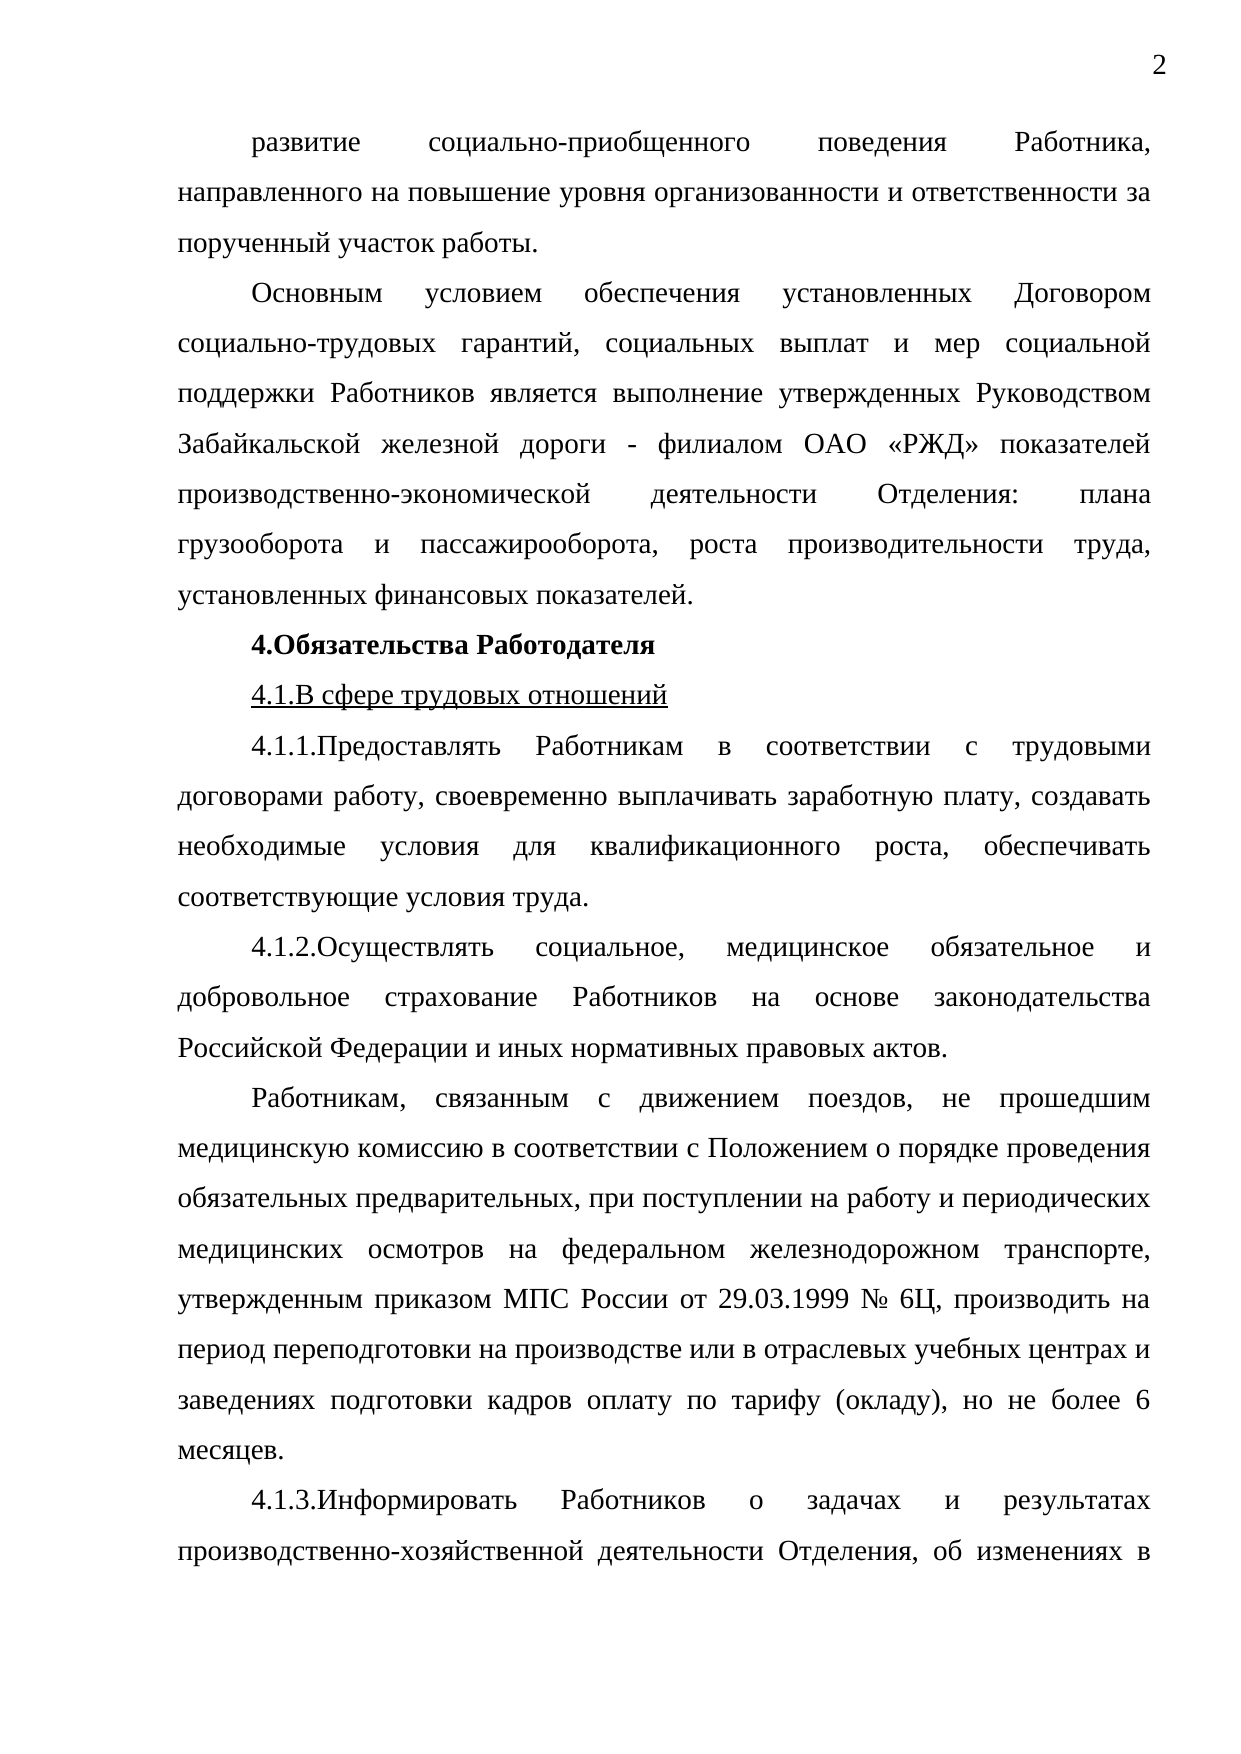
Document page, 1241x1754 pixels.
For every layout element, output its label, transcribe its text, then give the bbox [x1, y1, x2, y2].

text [177, 1482, 1152, 1566]
text 4.1.1.Предоставлять Работникам в соответствии с трудовыми договорами работу, своевременно выплачивать заработную плату, создавать необходимые условия для квалификационного роста, обеспечивать соответствующие условия труда. [177, 728, 1152, 912]
text развитие социально-приобщенного поведения Работника, направленного на повышение уровня организованности и ответственности за порученный участок работы. [177, 124, 1152, 258]
text Работникам, связанным с движением поездов, не прошедшим медицинскую комиссию в соответствии с Положением о порядке проведения обязательных предварительных, при поступлении на работу и периодических медицинских осмотров на федеральном железнодорожном транспорте, утвержденным приказом МПС России от 29.03.1999 № 6Ц, производить на период переподготовки на производстве или в отраслевых учебных центрах и заведениях подготовки кадров оплату по тарифу (окладу), но не более 6 месяцев. [177, 1080, 1152, 1466]
text 4.1.2.Осуществлять социальное, медицинское обязательное и добровольное страхование Работников на основе законодательства Российской Федерации и иных нормативных правовых актов. [177, 929, 1152, 1063]
text 4.Обязательства Работодателя [177, 627, 1152, 661]
text 4.1.В сфере трудовых отношений [177, 677, 1152, 711]
text Основным условием обеспечения установленных Договором социально-трудовых гарантий, социальных выплат и мер социальной поддержки Работников является выполнение утвержденных Руководством Забайкальской железной дороги - филиалом ОАО «РЖД» показателей производственно-экономической деятельности Отделения: плана грузооборота и пассажирооборота, роста производительности труда, установленных финансовых показателей. [177, 275, 1152, 610]
